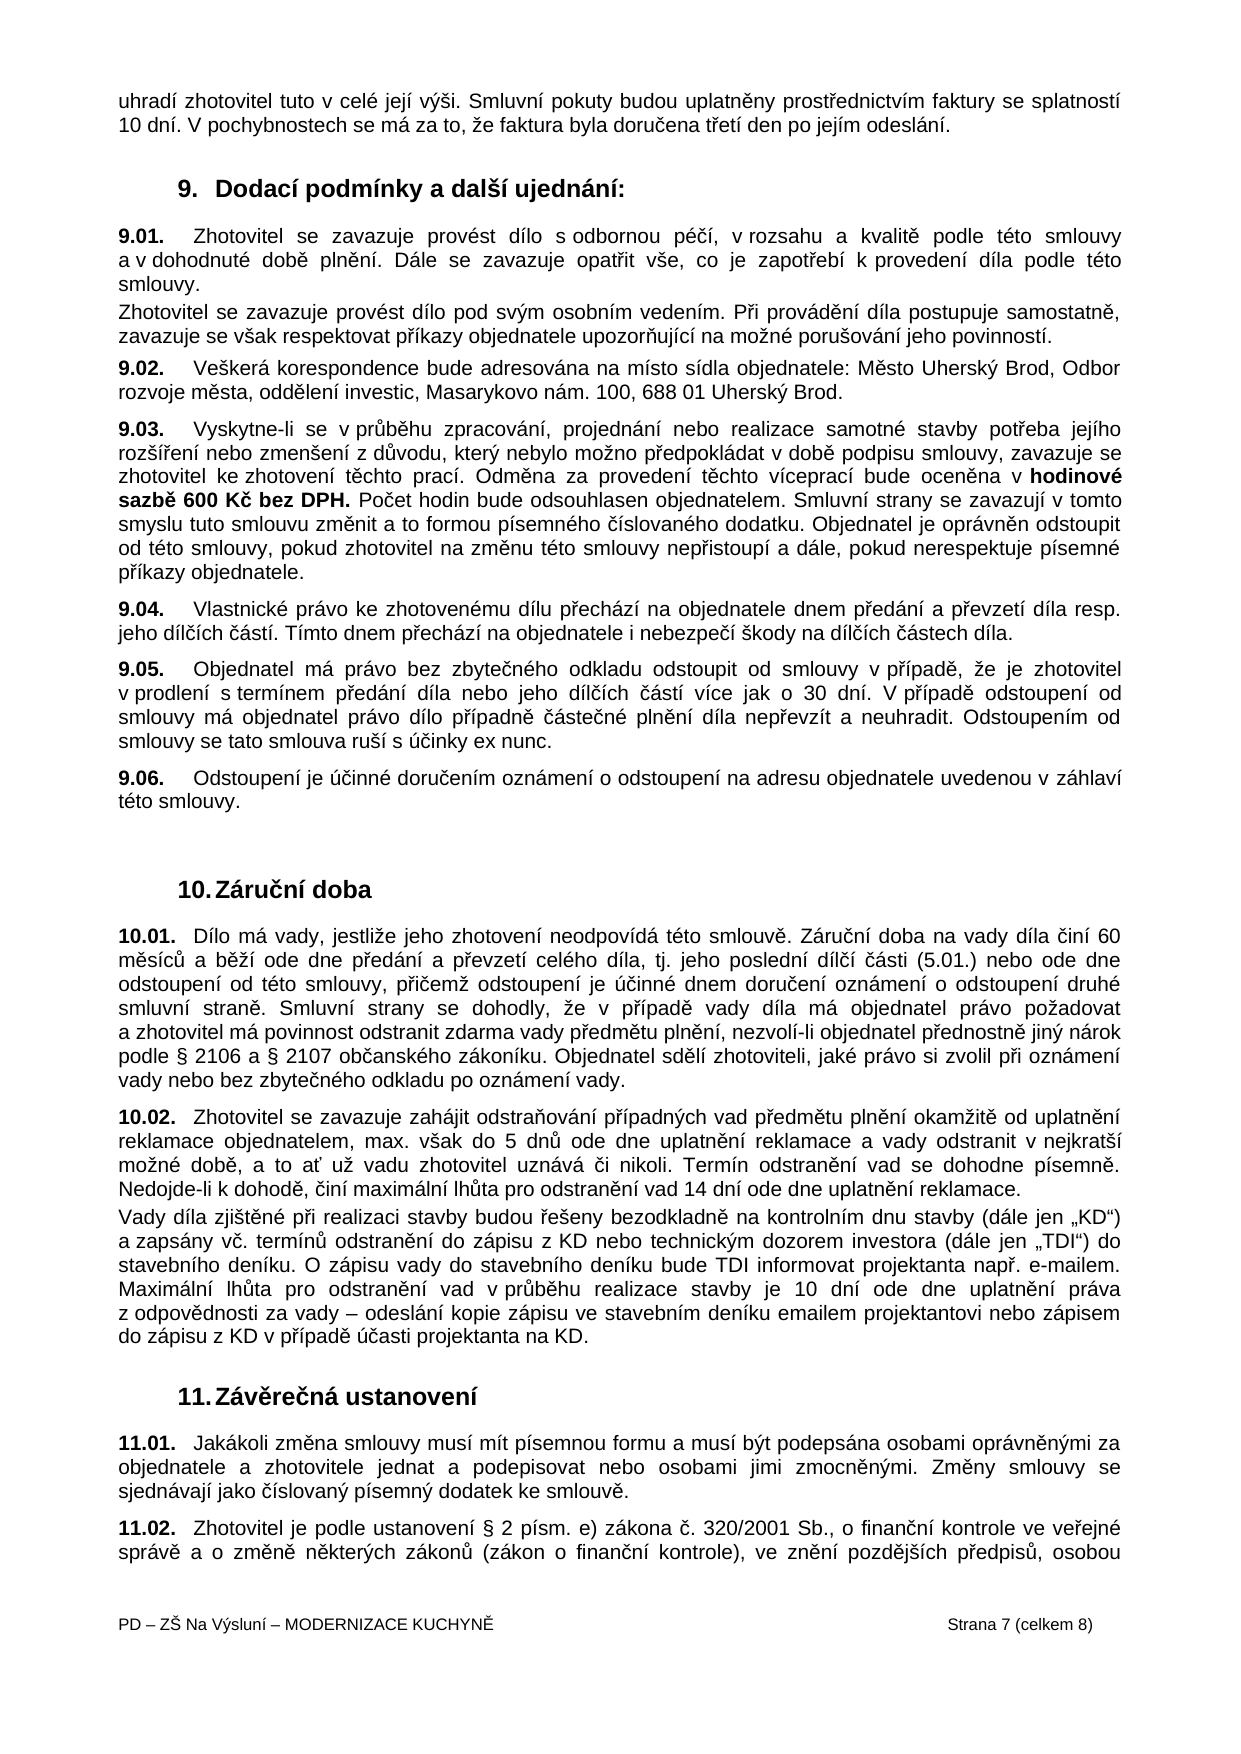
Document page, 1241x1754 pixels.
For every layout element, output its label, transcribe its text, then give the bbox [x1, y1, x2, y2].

subtitle Dodací podmínky a další ujednání: [177, 174, 1122, 203]
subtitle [118, 1516, 1122, 1563]
text Zhotovitel se zavazuje provést dílo pod svým osobním vedením. Při provádění díla postupuje samostatně, zavazuje se však respektovat příkazy objednatele upozorňující na možné porušování jeho povinností. [118, 300, 1122, 348]
subtitle Vyskytne-li se v průběhu zpracování, projednání nebo realizace samotné stavby potřeba jejího rozšíření nebo zmenšení z důvodu, který nebylo možno předpokládat v době podpisu smlouvy, zavazuje se zhotovitel ke zhotovení těchto prací. Odměna za provedení těchto víceprací bude oceněna v hodinové sazbě 600 Kč bez DPH. Počet hodin bude odsouhlasen objednatelem. Smluvní strany se zavazují v tomto smyslu tuto smlouvu změnit a to formou písemného číslovaného dodatku. Objednatel je oprávněn odstoupit od této smlouvy, pokud zhotovitel na změnu této smlouvy nepřistoupí a dále, pokud nerespektuje písemné příkazy objednatele. [118, 416, 1122, 584]
subtitle Dílo má vady, jestliže jeho zhotovení neodpovídá této smlouvě. Záruční doba na vady díla činí 60 měsíců a běží ode dne předání a převzetí celého díla, tj. jeho poslední dílčí části (5.01.) nebo ode dne odstoupení od této smlouvy, přičemž odstoupení je účinné dnem doručení oznámení o odstoupení druhé smluvní straně. Smluvní strany se dohodly, že v případě vady díla má objednatel právo požadovat a zhotovitel má povinnost odstranit zdarma vady předmětu plnění, nezvolí-li objednatel přednostně jiný nárok podle § 2106 a § 2107 občanského zákoníku. Objednatel sdělí zhotoviteli, jaké právo si zvolil při oznámení vady nebo bez zbytečného odkladu po oznámení vady. [118, 924, 1122, 1092]
subtitle Vlastnické právo ke zhotovenému dílu přechází na objednatele dnem předání a převzetí díla resp. jeho dílčích částí. Tímto dnem přechází na objednatele i nebezpečí škody na dílčích částech díla. [118, 597, 1122, 644]
subtitle Záruční doba [177, 875, 1122, 903]
subtitle Odstoupení je účinné doručením oznámení o odstoupení na adresu objednatele uvedenou v záhlaví této smlouvy. [118, 765, 1122, 813]
subtitle Závěrečná ustanovení [177, 1382, 1122, 1410]
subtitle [118, 89, 1122, 137]
text Vady díla zjištěné při realizaci stavby budou řešeny bezodkladně na kontrolním dnu stavby (dále jen „KD“) a zapsány vč. termínů odstranění do zápisu z KD nebo technickým dozorem investora (dále jen „TDI“) do stavebního deníku. O zápisu vady do stavebního deníku bude TDI informovat projektanta např. e-mailem. Maximální lhůta pro odstranění vad v průběhu realizace stavby je 10 dní ode dne uplatnění práva z odpovědnosti za vady – odeslání kopie zápisu ve stavebním deníku emailem projektantovi nebo zápisem do zápisu z KD v případě účasti projektanta na KD. [118, 1204, 1122, 1348]
subtitle Veškerá korespondence bude adresována na místo sídla objednatele: Město Uherský Brod, Odbor rozvoje města, oddělení investic, Masarykovo nám. 100, 688 01 Uherský Brod. [118, 356, 1122, 404]
subtitle Zhotovitel se zavazuje zahájit odstraňování případných vad předmětu plnění okamžitě od uplatnění reklamace objednatelem, max. však do 5 dnů ode dne uplatnění reklamace a vady odstranit v nejkratší možné době, a to ať už vadu zhotovitel uznává či nikoli. Termín odstranění vad se dohodne písemně. Nedojde-li k dohodě, činí maximální lhůta pro odstranění vad 14 dní ode dne uplatnění reklamace. [118, 1104, 1122, 1200]
subtitle Zhotovitel se zavazuje provést dílo s odbornou péčí, v rozsahu a kvalitě podle této smlouvy a v dohodnuté době plnění. Dále se zavazuje opatřit vše, co je zapotřebí k provedení díla podle této smlouvy. [118, 224, 1122, 296]
subtitle Jakákoli změna smlouvy musí mít písemnou formu a musí být podepsána osobami oprávněnými za objednatele a zhotovitele jednat a podepisovat nebo osobami jimi zmocněnými. Změny smlouvy se sjednávají jako číslovaný písemný dodatek ke smlouvě. [118, 1431, 1122, 1503]
subtitle Objednatel má právo bez zbytečného odkladu odstoupit od smlouvy v případě, že je zhotovitel v prodlení s termínem předání díla nebo jeho dílčích částí více jak o 30 dní. V případě odstoupení od smlouvy má objednatel právo dílo případně částečné plnění díla nepřevzít a neuhradit. Odstoupením od smlouvy se tato smlouva ruší s účinky ex nunc. [118, 657, 1122, 753]
